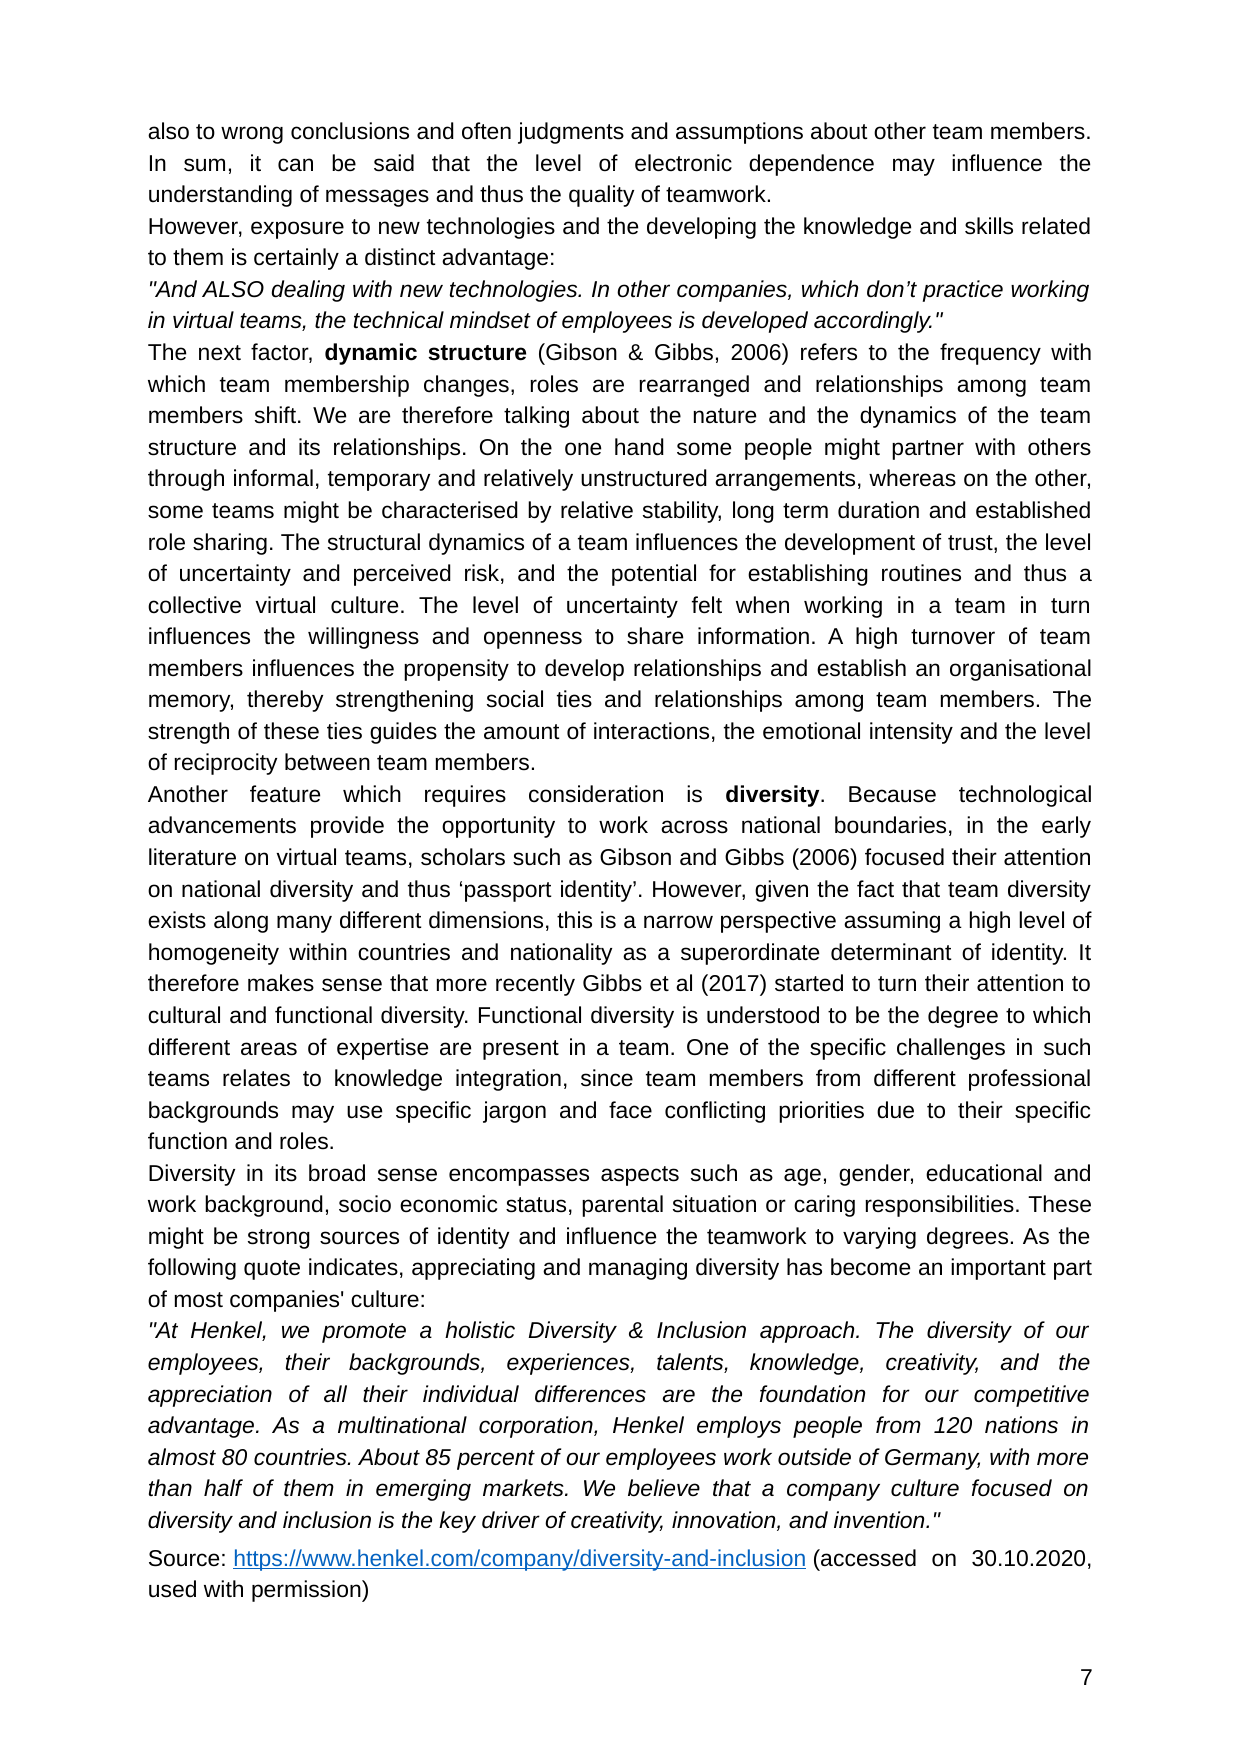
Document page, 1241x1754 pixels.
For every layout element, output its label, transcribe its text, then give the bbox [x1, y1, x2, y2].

text Source: https://www.henkel.com/company/diversity-and-inclusion (accessed on 30.10.2020, used with permission) [148, 1545, 1092, 1603]
text The next factor, dynamic structure (Gibson & Gibbs, 2006) refers to the frequency with which team membership changes, roles are rearranged and relationships among team members shift. We are therefore talking about the nature and the dynamics of the team structure and its relationships. On the one hand some people might partner with others through informal, temporary and relatively unstructured arrangements, whereas on the other, some teams might be characterised by relative stability, long term duration and established role sharing. The structural dynamics of a team influences the development of trust, the level of uncertainty and perceived risk, and the potential for establishing routines and thus a collective virtual culture. The level of uncertainty felt when working in a team in turn influences the willingness and openness to share information. A high turnover of team members influences the propensity to develop relationships and establish an organisational memory, thereby strengthening social ties and relationships among team members. The strength of these ties guides the amount of interactions, the emotional intensity and the level of reciprocity between team members. [148, 339, 1092, 776]
text "And ALSO dealing with new technologies. In other companies, which don’t practice working in virtual teams, the technical mindset of employees is developed accordingly." [148, 276, 1092, 334]
text "At Henkel, we promote a holistic Diversity & Inclusion approach. The diversity of our employees, their backgrounds, experiences, talents, knowledge, creativity, and the appreciation of all their individual differences are the foundation for our competitive advantage. As a multinational corporation, Henkel employs people from 120 nations in almost 80 countries. About 85 percent of our employees work outside of Germany, with more than half of them in emerging markets. We believe that a company culture focused on diversity and inclusion is the key driver of creativity, innovation, and invention." [148, 1317, 1092, 1533]
text Another feature which requires consideration is diversity. Because technological advancements provide the opportunity to work across national boundaries, in the early literature on virtual teams, scholars such as Gibson and Gibbs (2006) focused their attention on national diversity and thus ‘passport identity’. However, given the fact that team diversity exists along many different dimensions, this is a narrow perspective assuming a high level of homogeneity within countries and nationality as a superordinate determinant of identity. It therefore makes sense that more recently Gibbs et al (2017) started to turn their attention to cultural and functional diversity. Functional diversity is understood to be the degree to which different areas of expertise are present in a team. One of the specific challenges in such teams relates to knowledge integration, since team members from different professional backgrounds may use specific jargon and face conflicting priorities due to their specific function and roles. [148, 781, 1092, 1154]
text However, exposure to new technologies and the developing the knowledge and skills related to them is certainly a distinct advantage: [148, 213, 1092, 271]
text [148, 118, 1092, 208]
text Diversity in its broad sense encompasses aspects such as age, gender, educational and work background, socio economic status, parental situation or caring responsibilities. These might be strong sources of identity and influence the teamwork to varying degrees. As the following quote indicates, appreciating and managing diversity has become an important part of most companies' culture: [148, 1160, 1092, 1312]
